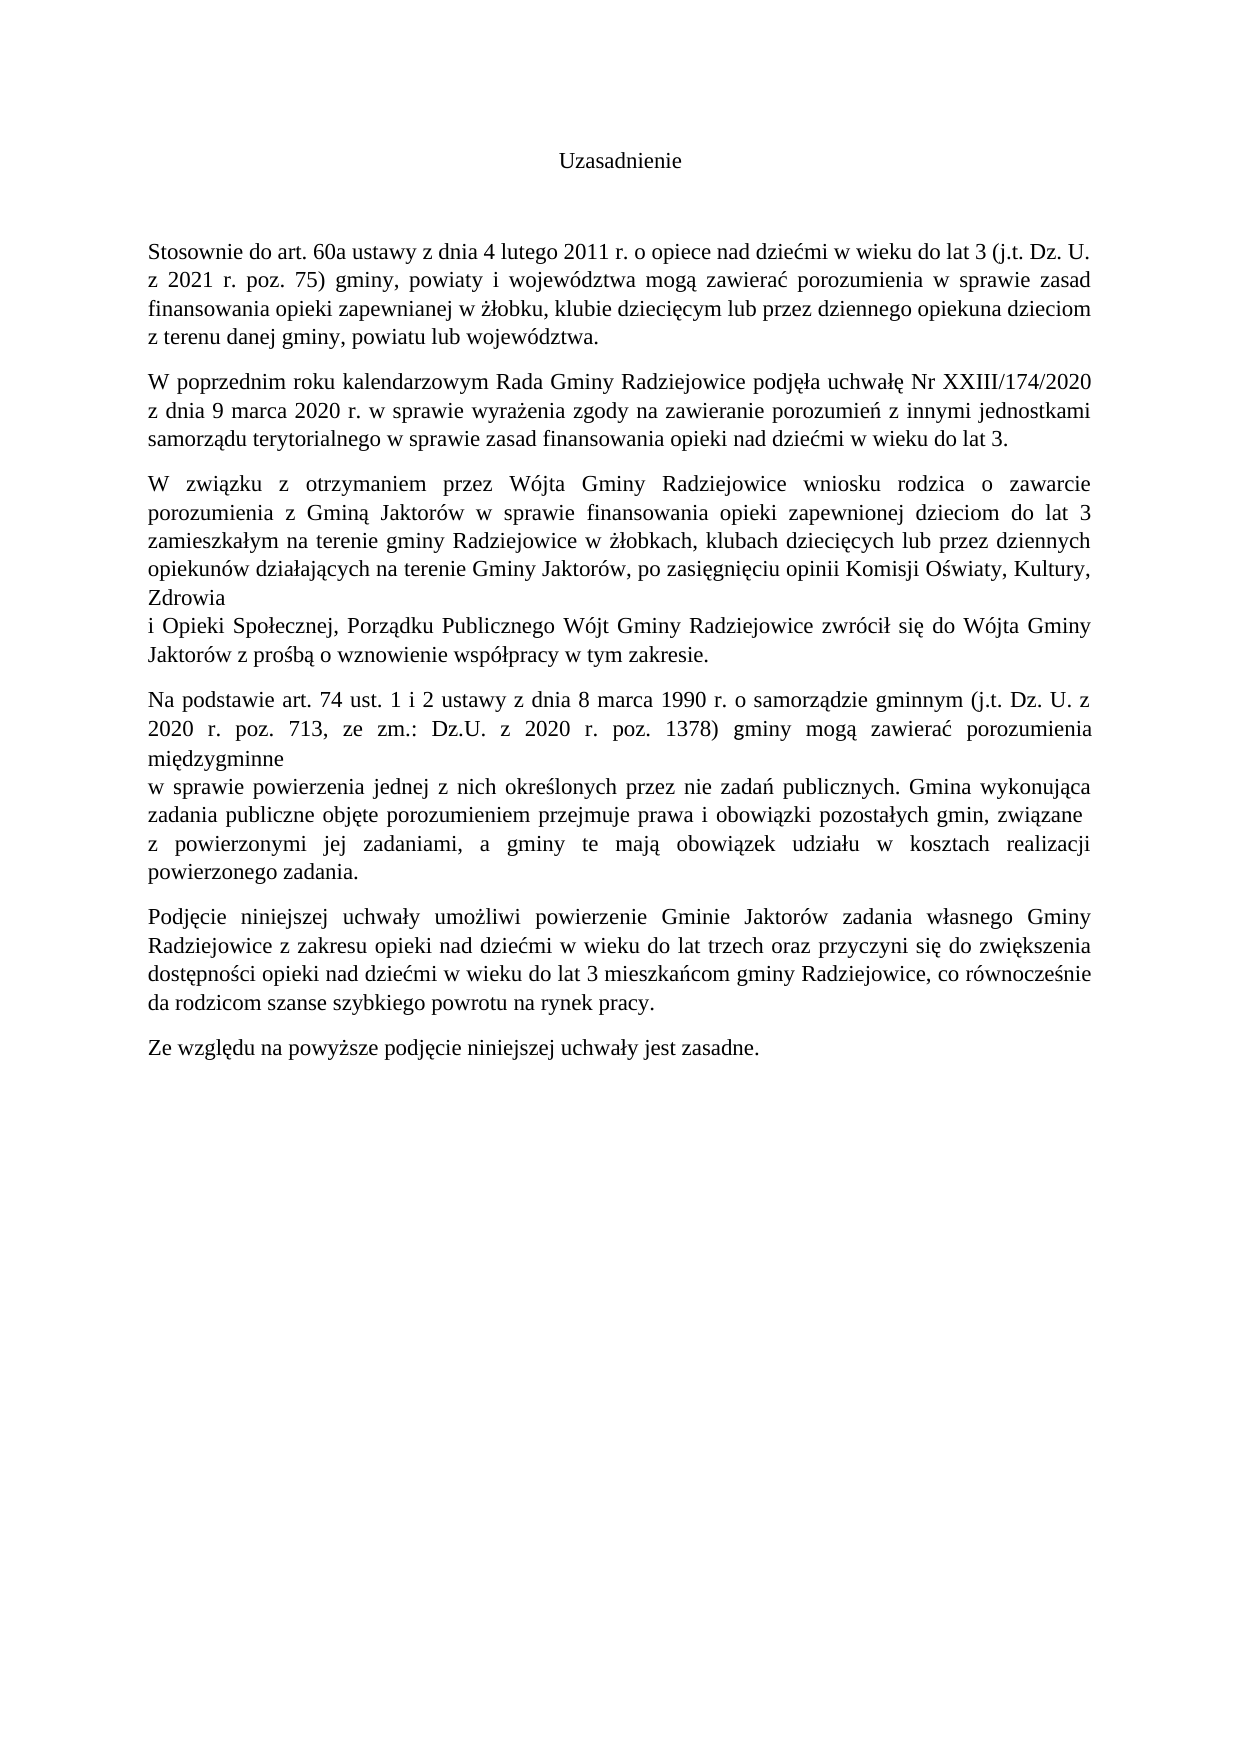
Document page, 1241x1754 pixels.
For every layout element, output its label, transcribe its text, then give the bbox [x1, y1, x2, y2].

text W poprzednim roku kalendarzowym Rada Gminy Radziejowice podjęła uchwałę Nr XXIII/174/2020 z dnia 9 marca 2020 r. w sprawie wyrażenia zgody na zawieranie porozumień z innymi jednostkami samorządu terytorialnego w sprawie zasad finansowania opieki nad dziećmi w wieku do lat 3. [148, 368, 1093, 451]
text W związku z otrzymaniem przez Wójta Gminy Radziejowice wniosku rodzica o zawarcie porozumienia z Gminą Jaktorów w sprawie finansowania opieki zapewnionej dzieciom do lat 3 zamieszkałym na terenie gminy Radziejowice w żłobkach, klubach dziecięcych lub przez dziennych opiekunów działających na terenie Gminy Jaktorów, po zasięgnięciu opinii Komisji Oświaty, Kultury, Zdrowia i Opieki Społecznej, Porządku Publicznego Wójt Gminy Radziejowice zwrócił się do Wójta Gminy Jaktorów z prośbą o wznowienie współpracy w tym zakresie. [148, 470, 1093, 667]
text Na podstawie art. 74 ust. 1 i 2 ustawy z dnia 8 marca 1990 r. o samorządzie gminnym (j.t. Dz. U. z 2020 r. poz. 713, ze zm.: Dz.U. z 2020 r. poz. 1378) gminy mogą zawierać porozumienia międzygminne w sprawie powierzenia jednej z nich określonych przez nie zadań publicznych. Gmina wykonująca zadania publiczne objęte porozumieniem przejmuje prawa i obowiązki pozostałych gmin, związane z powierzonymi jej zadaniami, a gminy te mają obowiązek udziału w kosztach realizacji powierzonego zadania. [148, 686, 1093, 885]
text Uzasadnienie [148, 148, 1093, 174]
text Stosownie do art. 60a ustawy z dnia 4 lutego 2011 r. o opiece nad dziećmi w wieku do lat 3 (j.t. Dz. U. z 2021 r. poz. 75) gminy, powiaty i województwa mogą zawierać porozumienia w sprawie zasad finansowania opieki zapewnianej w żłobku, klubie dziecięcym lub przez dziennego opiekuna dzieciom z terenu danej gminy, powiatu lub województwa. [148, 238, 1093, 349]
text Ze względu na powyższe podjęcie niniejszej uchwały jest zasadne. [148, 1034, 1093, 1060]
text Podjęcie niniejszej uchwały umożliwi powierzenie Gminie Jaktorów zadania własnego Gminy Radziejowice z zakresu opieki nad dziećmi w wieku do lat trzech oraz przyczyni się do zwiększenia dostępności opieki nad dziećmi w wieku do lat 3 mieszkańcom gminy Radziejowice, co równocześnie da rodzicom szanse szybkiego powrotu na rynek pracy. [148, 903, 1093, 1015]
